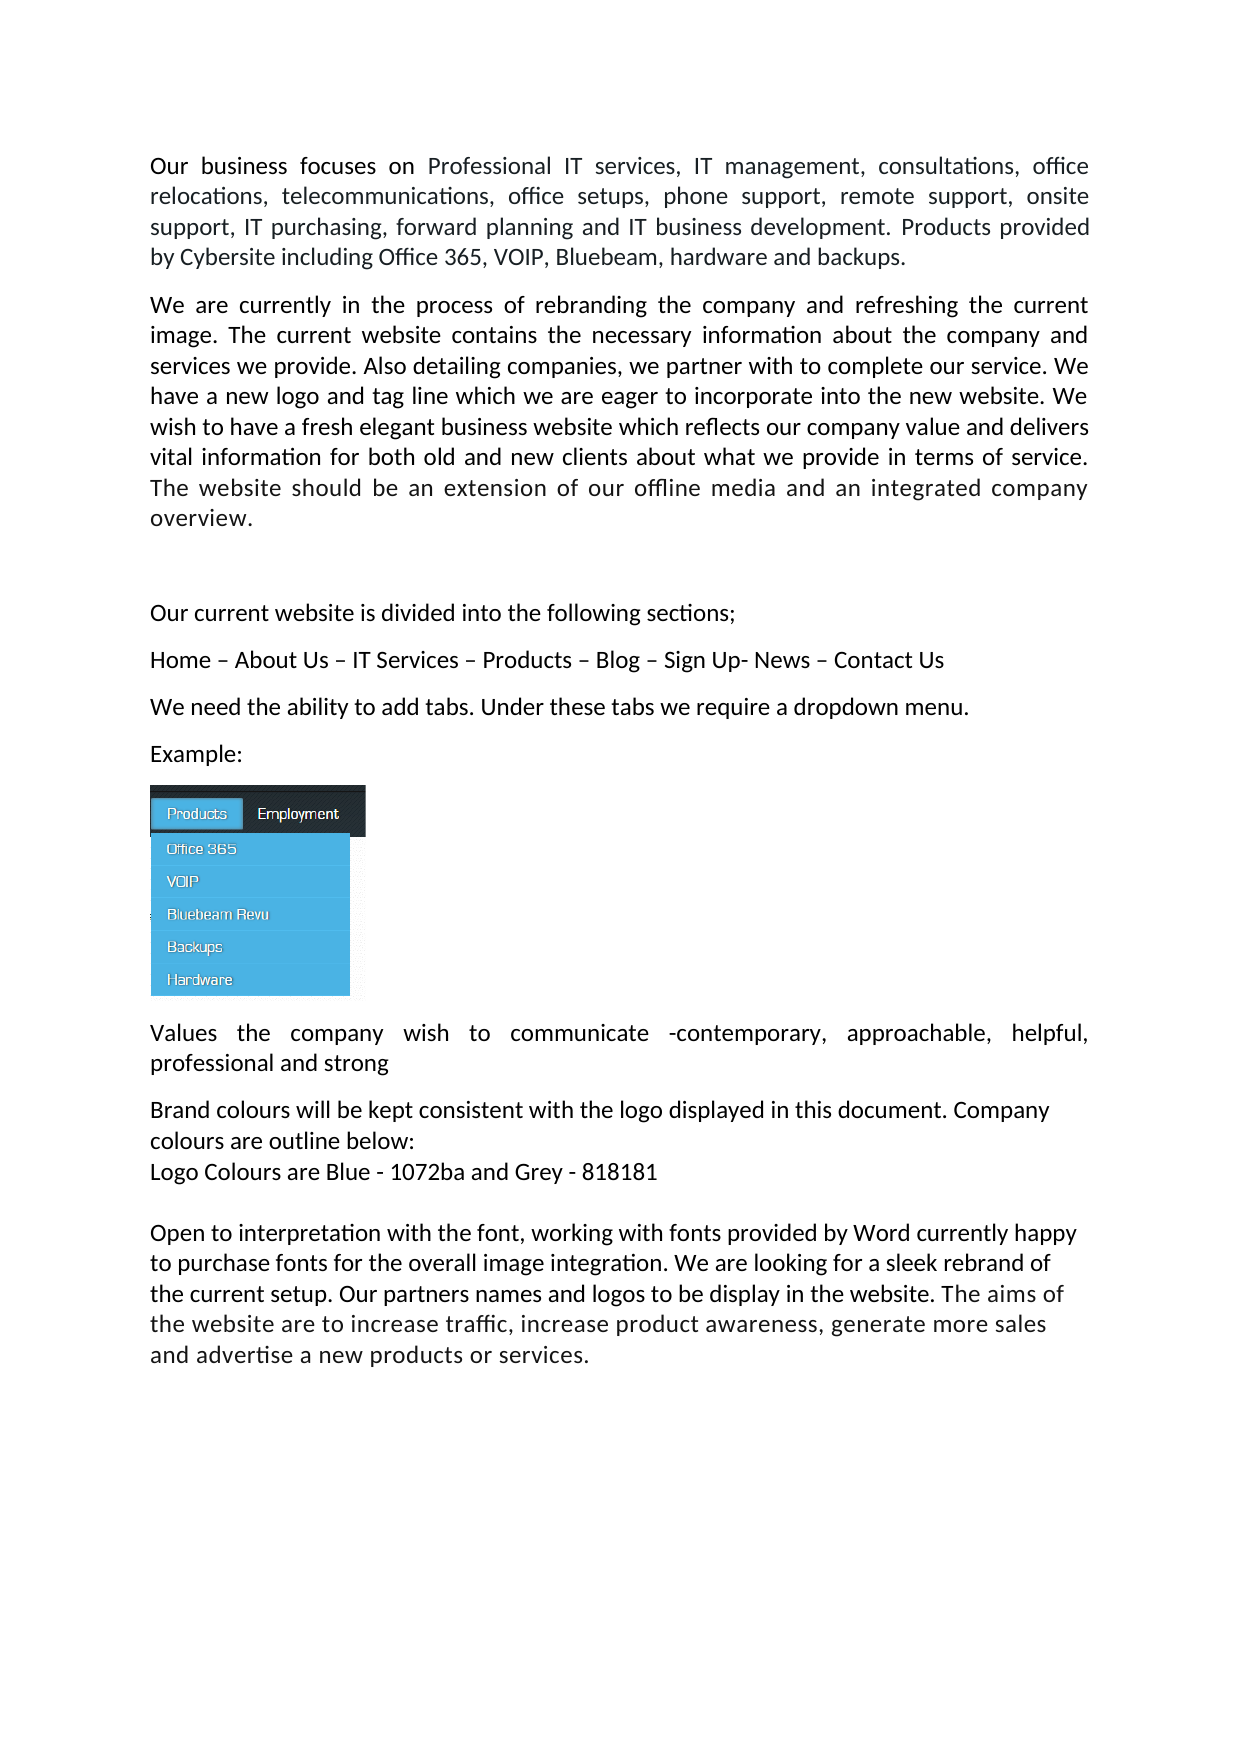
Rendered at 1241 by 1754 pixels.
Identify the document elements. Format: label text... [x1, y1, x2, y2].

text Values the company wish to communicate -contemporary, approachable, helpful, professional and strong [150, 1017, 1090, 1078]
text Brand colours will be kept consistent with the logo displayed in this document. Company colours are outline below: [150, 1094, 1090, 1156]
text We are currently in the process of rebranding the company and refreshing the current image. The current website contains the necessary information about the company and services we provide. Also detailing companies, we partner with to complete our service. We have a new logo and tag line which we are eager to incorporate into the new website. We wish to have a fresh elegant business website which reflects our company value and delivers vital information for both old and new clients about what we provide in terms of service. The website should be an extension of our offline media and an integrated company overview. [150, 289, 1090, 472]
text We need the ability to add tabs. Under these tabs we require a dropdown menu. [150, 691, 1090, 722]
text Logo Colours are Blue - 1072ba and Grey - 818181 Open to interpretation with the font, working with fonts provided by Word currently happy to purchase fonts for the overall image integration. We are looking for a sleek rebrand of the current setup. Our partners names and logos to be display in the website. The aims of the website are to increase traffic, increase product awareness, generate more sales and advertise a new products or services. [150, 1156, 1090, 1369]
text Our business focuses on Professional IT services, IT management, consultations, office relocations, telecommunications, office setups, phone support, remote support, onsite support, IT purchasing, forward planning and IT business development. Products provided by Cybersite including Office 365, VOIP, Bluebeam, hardware and backups. [150, 150, 1090, 272]
text Example: [150, 738, 1090, 769]
picture [150, 785, 366, 1001]
text Home – About Us – IT Services – Products – Blog – Sign Up- News – Contact Us [150, 644, 1090, 674]
text Our current website is divided into the following sections; [150, 597, 1090, 627]
